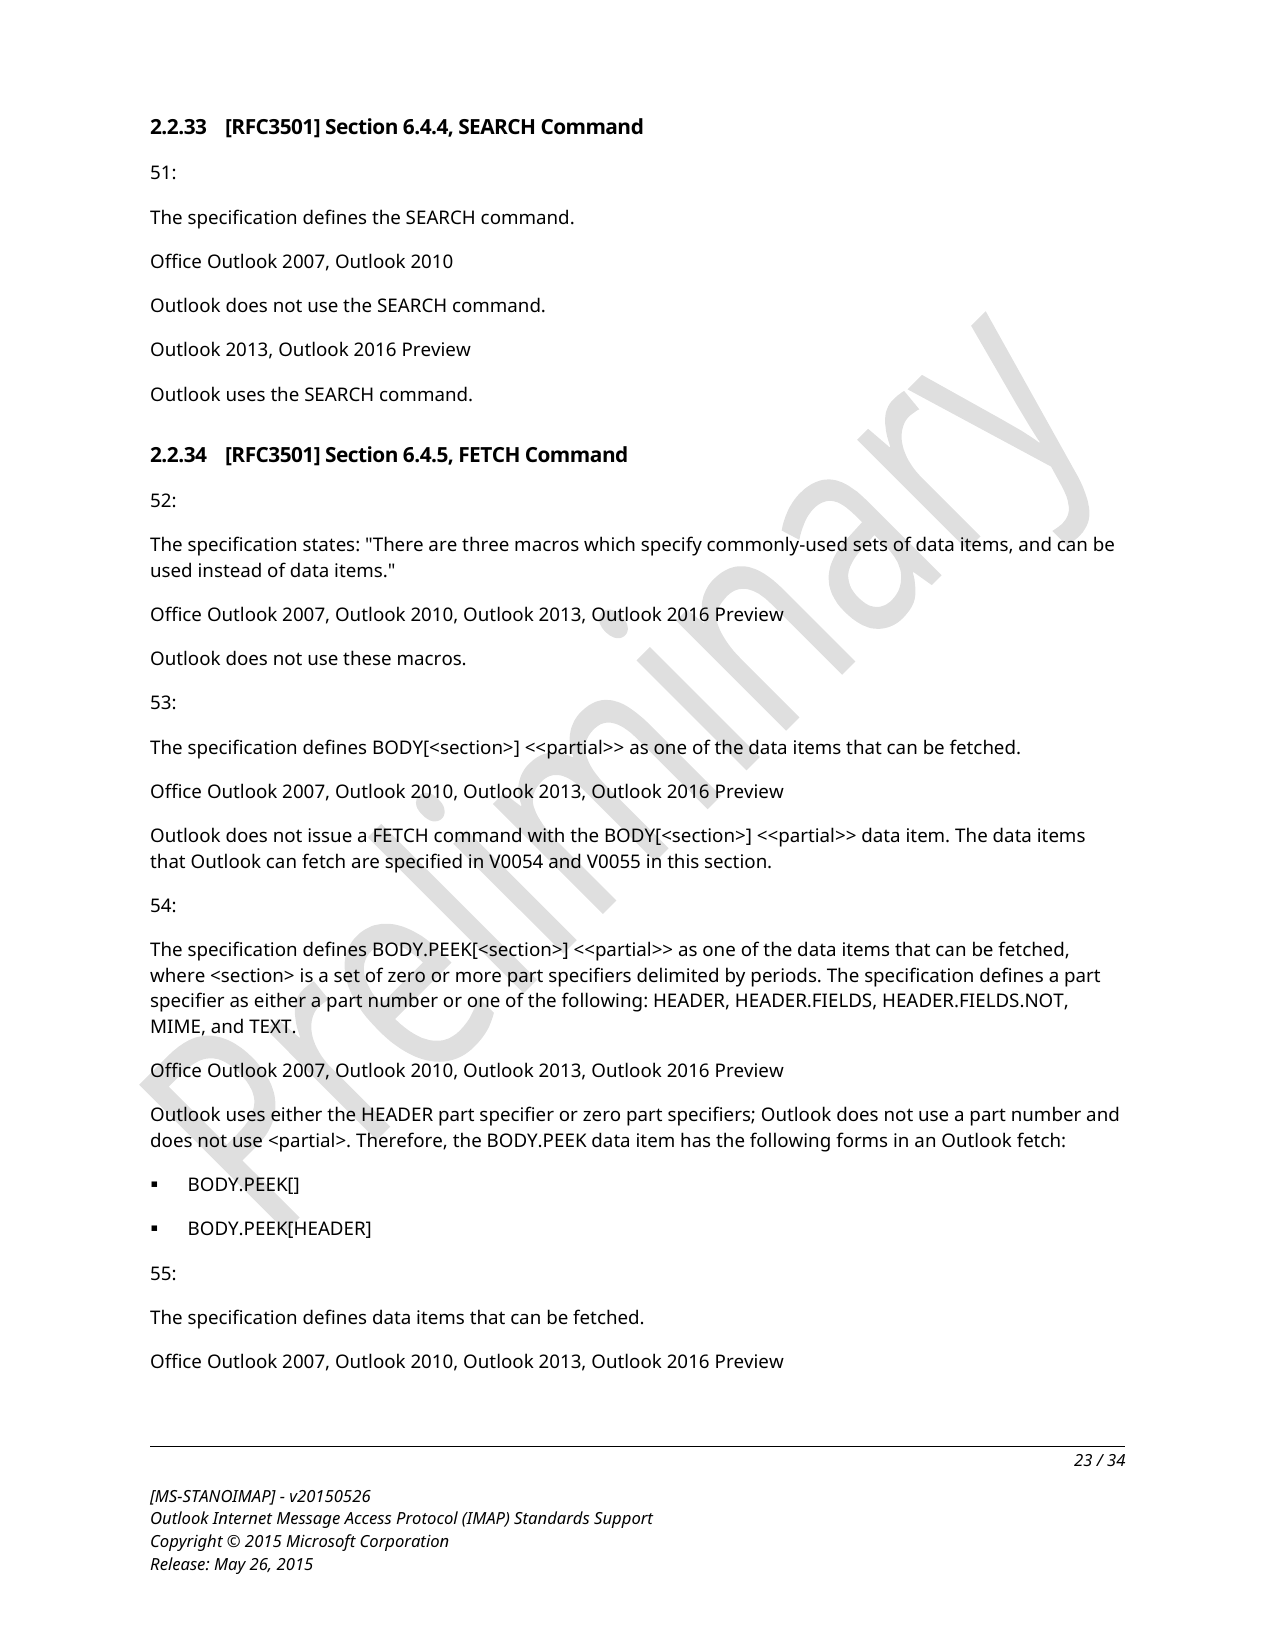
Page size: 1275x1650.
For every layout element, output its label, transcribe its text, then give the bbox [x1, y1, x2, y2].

subtitle [RFC3501] Section 6.4.4, SEARCH Command [150, 112, 1125, 141]
list BODY.PEEK[] [150, 1171, 1125, 1197]
list BODY.PEEK[HEADER] [150, 1216, 1125, 1241]
text Office Outlook 2007, Outlook 2010, Outlook 2013, Outlook 2016 Preview [150, 778, 1125, 804]
text V0054: [150, 892, 1125, 918]
text Office Outlook 2007, Outlook 2010, Outlook 2013, Outlook 2016 Preview [150, 1348, 1125, 1374]
text Office Outlook 2007, Outlook 2010, Outlook 2013, Outlook 2016 Preview [150, 1057, 1125, 1083]
text The specification defines data items that can be fetched. [150, 1304, 1125, 1330]
subtitle [RFC3501] Section 6.4.5, FETCH Command [150, 440, 1125, 468]
text Office Outlook 2007, Outlook 2010, Outlook 2013, Outlook 2016 Preview [150, 601, 1125, 627]
text Outlook does not use these macros. [150, 645, 1125, 671]
text Outlook uses either the HEADER part specifier or zero part specifiers; Outlook does not use a part number and does not use <partial>. Therefore, the BODY.PEEK data item has the following forms in an Outlook fetch: [150, 1102, 1125, 1153]
text Outlook does not use the SEARCH command. [150, 292, 1125, 318]
text Outlook does not issue a FETCH command with the BODY[<section>] <<partial>> data item. The data items that Outlook can fetch are specified in V0054 and V0055 in this section. [150, 822, 1125, 873]
text Office Outlook 2007, Outlook 2010 [150, 248, 1125, 274]
text The specification defines BODY.PEEK[<section>] <<partial>> as one of the data items that can be fetched, where <section> is a set of zero or more part specifiers delimited by periods. The specification defines a part specifier as either a part number or one of the following: HEADER, HEADER.FIELDS, HEADER.FIELDS.NOT, MIME, and TEXT. [150, 937, 1125, 1039]
text V0055: [150, 1260, 1125, 1286]
text The specification defines BODY[<section>] <<partial>> as one of the data items that can be fetched. [150, 734, 1125, 759]
text V0053: [150, 690, 1125, 715]
text V0051: [150, 160, 1125, 185]
text V0052: [150, 487, 1125, 513]
text Outlook 2013, Outlook 2016 Preview [150, 337, 1125, 362]
text The specification defines the SEARCH command. [150, 204, 1125, 229]
text The specification states: "There are three macros which specify commonly-used sets of data items, and can be used instead of data items." [150, 531, 1125, 582]
text Outlook uses the SEARCH command. [150, 381, 1125, 407]
